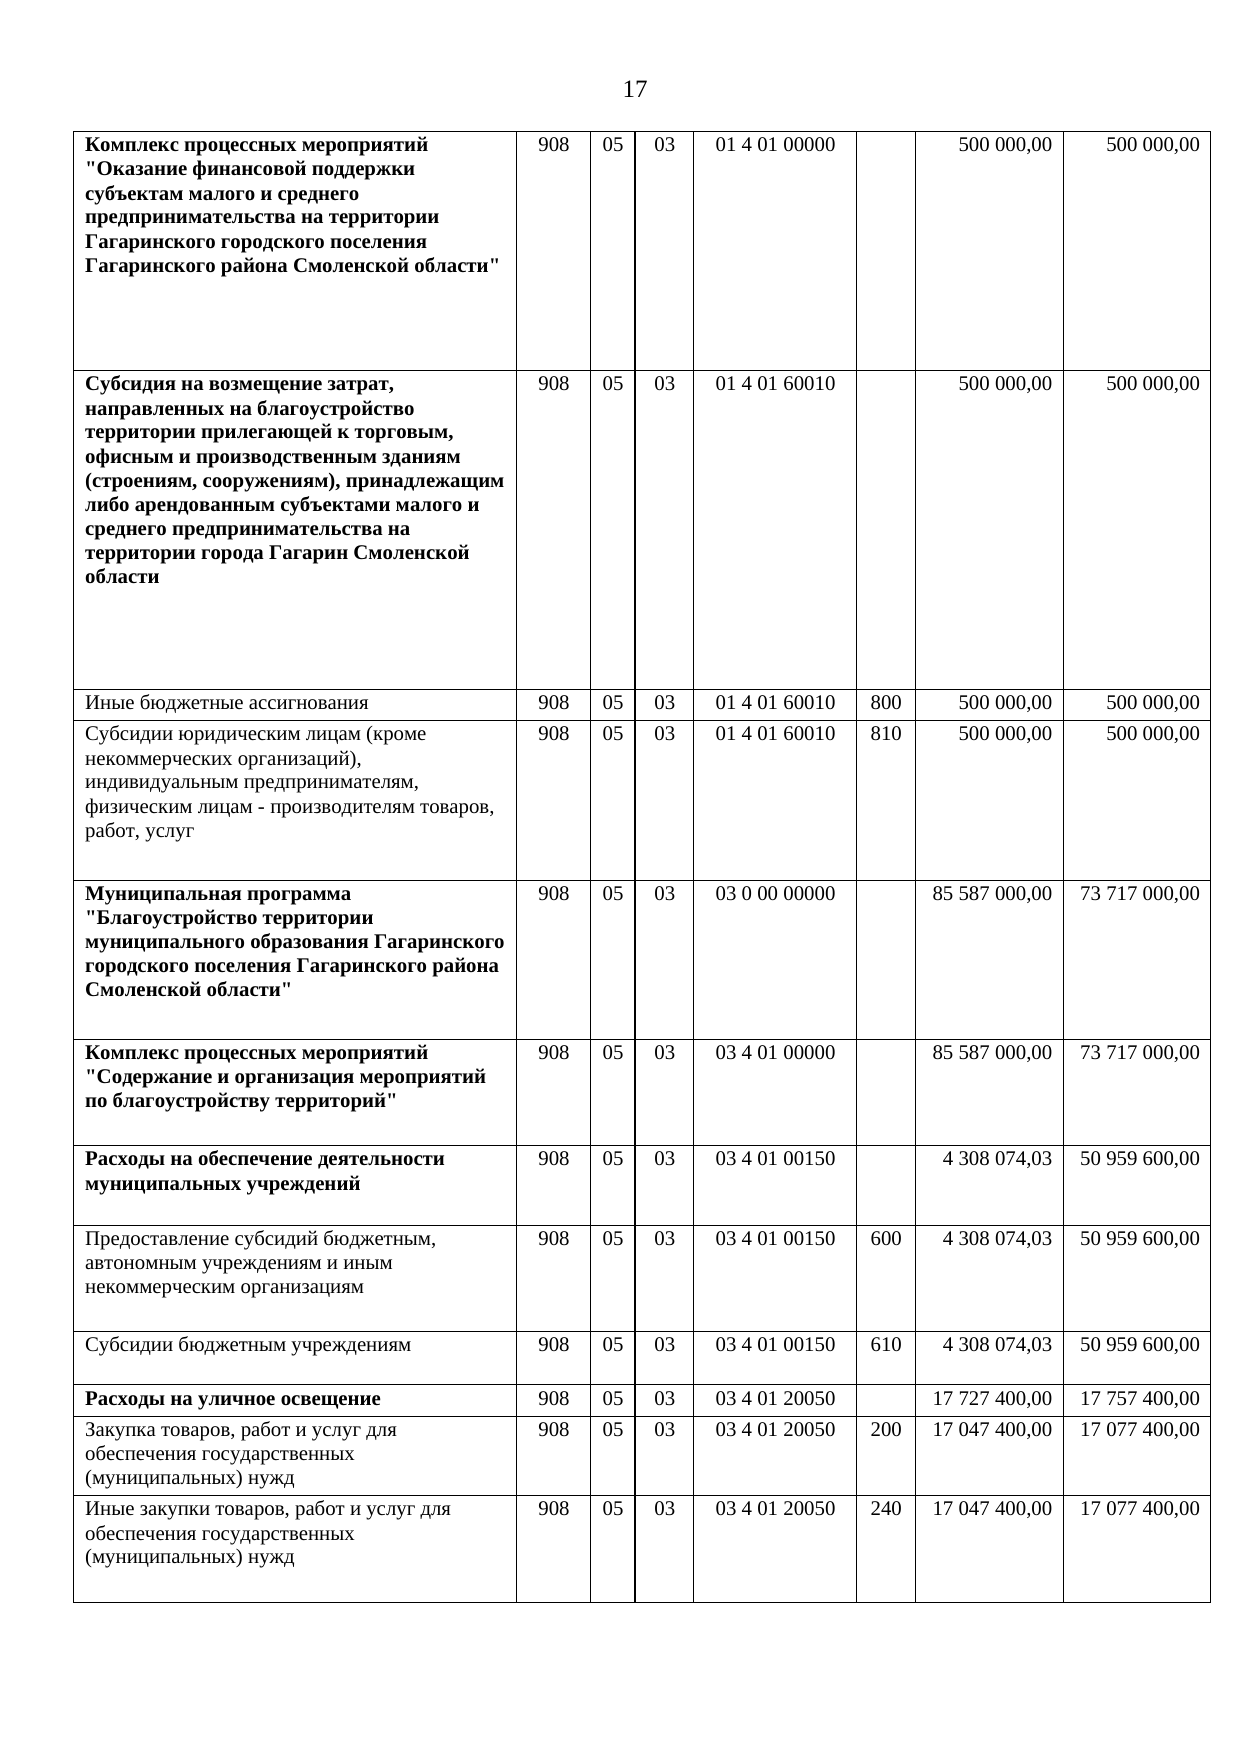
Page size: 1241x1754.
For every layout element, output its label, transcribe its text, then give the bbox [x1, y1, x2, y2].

table_cell [857, 132, 915, 370]
table_cell 05 [591, 690, 634, 720]
table_cell 500 000,00 [916, 690, 1063, 720]
table_cell 01 4 01 60010 [694, 690, 856, 720]
table_cell 17 047 400,00 [916, 1417, 1063, 1495]
table_cell Иные закупки товаров, работ и услуг для обеспечения государственных (муниципальных) нужд [74, 1496, 516, 1602]
table_cell 05 [591, 1385, 634, 1416]
table_cell 908 [517, 1226, 590, 1331]
table_cell 908 [517, 690, 590, 720]
table_cell [857, 1146, 915, 1225]
table_cell 800 [857, 690, 915, 720]
table_cell 200 [857, 1417, 915, 1495]
table_cell Субсидия на возмещение затрат, направленных на благоустройство территории прилегающей к торговым, офисным и производственным зданиям (строениям, сооружениям), принадлежащим либо арендованным субъектами малого и среднего предпринимательства на территории города Гагарин Смоленской области [74, 371, 516, 689]
table_cell 03 4 01 20050 [694, 1496, 856, 1602]
table_cell 01 4 01 60010 [694, 721, 856, 880]
table_cell Расходы на уличное освещение [74, 1385, 516, 1416]
table_cell 85 587 000,00 [916, 1040, 1063, 1145]
table_cell 05 [591, 371, 634, 689]
table_cell 03 [636, 1496, 693, 1602]
table_cell Предоставление субсидий бюджетным, автономным учреждениям и иным некоммерческим организациям [74, 1226, 516, 1331]
table_cell 03 [636, 132, 693, 370]
table_cell 05 [591, 721, 634, 880]
table_cell 05 [591, 1226, 634, 1331]
table_cell Закупка товаров, работ и услуг для обеспечения государственных (муниципальных) нужд [74, 1417, 516, 1495]
table_cell 50 959 600,00 [1064, 1332, 1210, 1384]
table_cell 17 757 400,00 [1064, 1385, 1210, 1416]
table_cell 73 717 000,00 [1064, 881, 1210, 1039]
table_cell 908 [517, 1146, 590, 1225]
table_cell [857, 1040, 915, 1145]
table_cell 908 [517, 1496, 590, 1602]
table_cell 17 077 400,00 [1064, 1496, 1210, 1602]
table_cell 03 [636, 690, 693, 720]
table_cell 03 [636, 1226, 693, 1331]
table_cell 908 [517, 132, 590, 370]
table_cell 03 [636, 1332, 693, 1384]
table_cell Иные бюджетные ассигнования [74, 690, 516, 720]
table_cell 03 4 01 20050 [694, 1385, 856, 1416]
table_cell 05 [591, 1417, 634, 1495]
table_cell [857, 371, 915, 689]
table_cell 85 587 000,00 [916, 881, 1063, 1039]
table_cell 4 308 074,03 [916, 1226, 1063, 1331]
table_cell 05 [591, 1040, 634, 1145]
table_cell 03 [636, 371, 693, 689]
table_cell Комплекс процессных мероприятий "Содержание и организация мероприятий по благоустройству территорий" [74, 1040, 516, 1145]
table_cell 01 4 01 60010 [694, 371, 856, 689]
table_cell 05 [591, 1146, 634, 1225]
table_cell 500 000,00 [916, 132, 1063, 370]
table_cell 05 [591, 1496, 634, 1602]
table_cell 50 959 600,00 [1064, 1146, 1210, 1225]
table_cell 600 [857, 1226, 915, 1331]
table_cell 03 [636, 1385, 693, 1416]
table_cell 17 727 400,00 [916, 1385, 1063, 1416]
table_cell 03 0 00 00000 [694, 881, 856, 1039]
table_cell 17 077 400,00 [1064, 1417, 1210, 1495]
table_cell Субсидии бюджетным учреждениям [74, 1332, 516, 1384]
table_cell 610 [857, 1332, 915, 1384]
table_cell 810 [857, 721, 915, 880]
table_cell 05 [591, 132, 634, 370]
table_cell 500 000,00 [1064, 690, 1210, 720]
table_cell 908 [517, 371, 590, 689]
table_cell Комплекс процессных мероприятий "Оказание финансовой поддержки субъектам малого и среднего предпринимательства на территории Гагаринского городского поселения Гагаринского района Смоленской области" [74, 132, 516, 370]
table_cell 50 959 600,00 [1064, 1226, 1210, 1331]
table_cell 908 [517, 1332, 590, 1384]
table_cell 03 [636, 1417, 693, 1495]
table_cell 240 [857, 1496, 915, 1602]
table_cell 908 [517, 1417, 590, 1495]
table_cell [857, 881, 915, 1039]
table_cell Расходы на обеспечение деятельности муниципальных учреждений [74, 1146, 516, 1225]
table_cell 73 717 000,00 [1064, 1040, 1210, 1145]
table_cell 4 308 074,03 [916, 1146, 1063, 1225]
table_cell 03 [636, 1146, 693, 1225]
table_cell 05 [591, 881, 634, 1039]
table_cell 05 [591, 1332, 634, 1384]
table_cell 17 047 400,00 [916, 1496, 1063, 1602]
table_cell 03 4 01 00000 [694, 1040, 856, 1145]
table_cell Муниципальная программа "Благоустройство территории муниципального образования Гагаринского городского поселения Гагаринского района Смоленской области" [74, 881, 516, 1039]
table_cell 03 4 01 00150 [694, 1146, 856, 1225]
table_cell 908 [517, 881, 590, 1039]
table_cell 500 000,00 [916, 371, 1063, 689]
table_cell Субсидии юридическим лицам (кроме некоммерческих организаций), индивидуальным предпринимателям, физическим лицам - производителям товаров, работ, услуг [74, 721, 516, 880]
table_cell 03 [636, 881, 693, 1039]
table_cell 03 [636, 721, 693, 880]
table_cell 03 4 01 00150 [694, 1226, 856, 1331]
table_cell 03 4 01 00150 [694, 1332, 856, 1384]
table_cell 01 4 01 00000 [694, 132, 856, 370]
table_cell 4 308 074,03 [916, 1332, 1063, 1384]
table_cell 03 4 01 20050 [694, 1417, 856, 1495]
table_cell [857, 1385, 915, 1416]
table_cell 908 [517, 1040, 590, 1145]
table_cell 03 [636, 1040, 693, 1145]
table_cell 500 000,00 [1064, 371, 1210, 689]
table_cell 908 [517, 721, 590, 880]
table_cell 500 000,00 [1064, 132, 1210, 370]
table_cell 500 000,00 [916, 721, 1063, 880]
table_cell 908 [517, 1385, 590, 1416]
table_cell 500 000,00 [1064, 721, 1210, 880]
